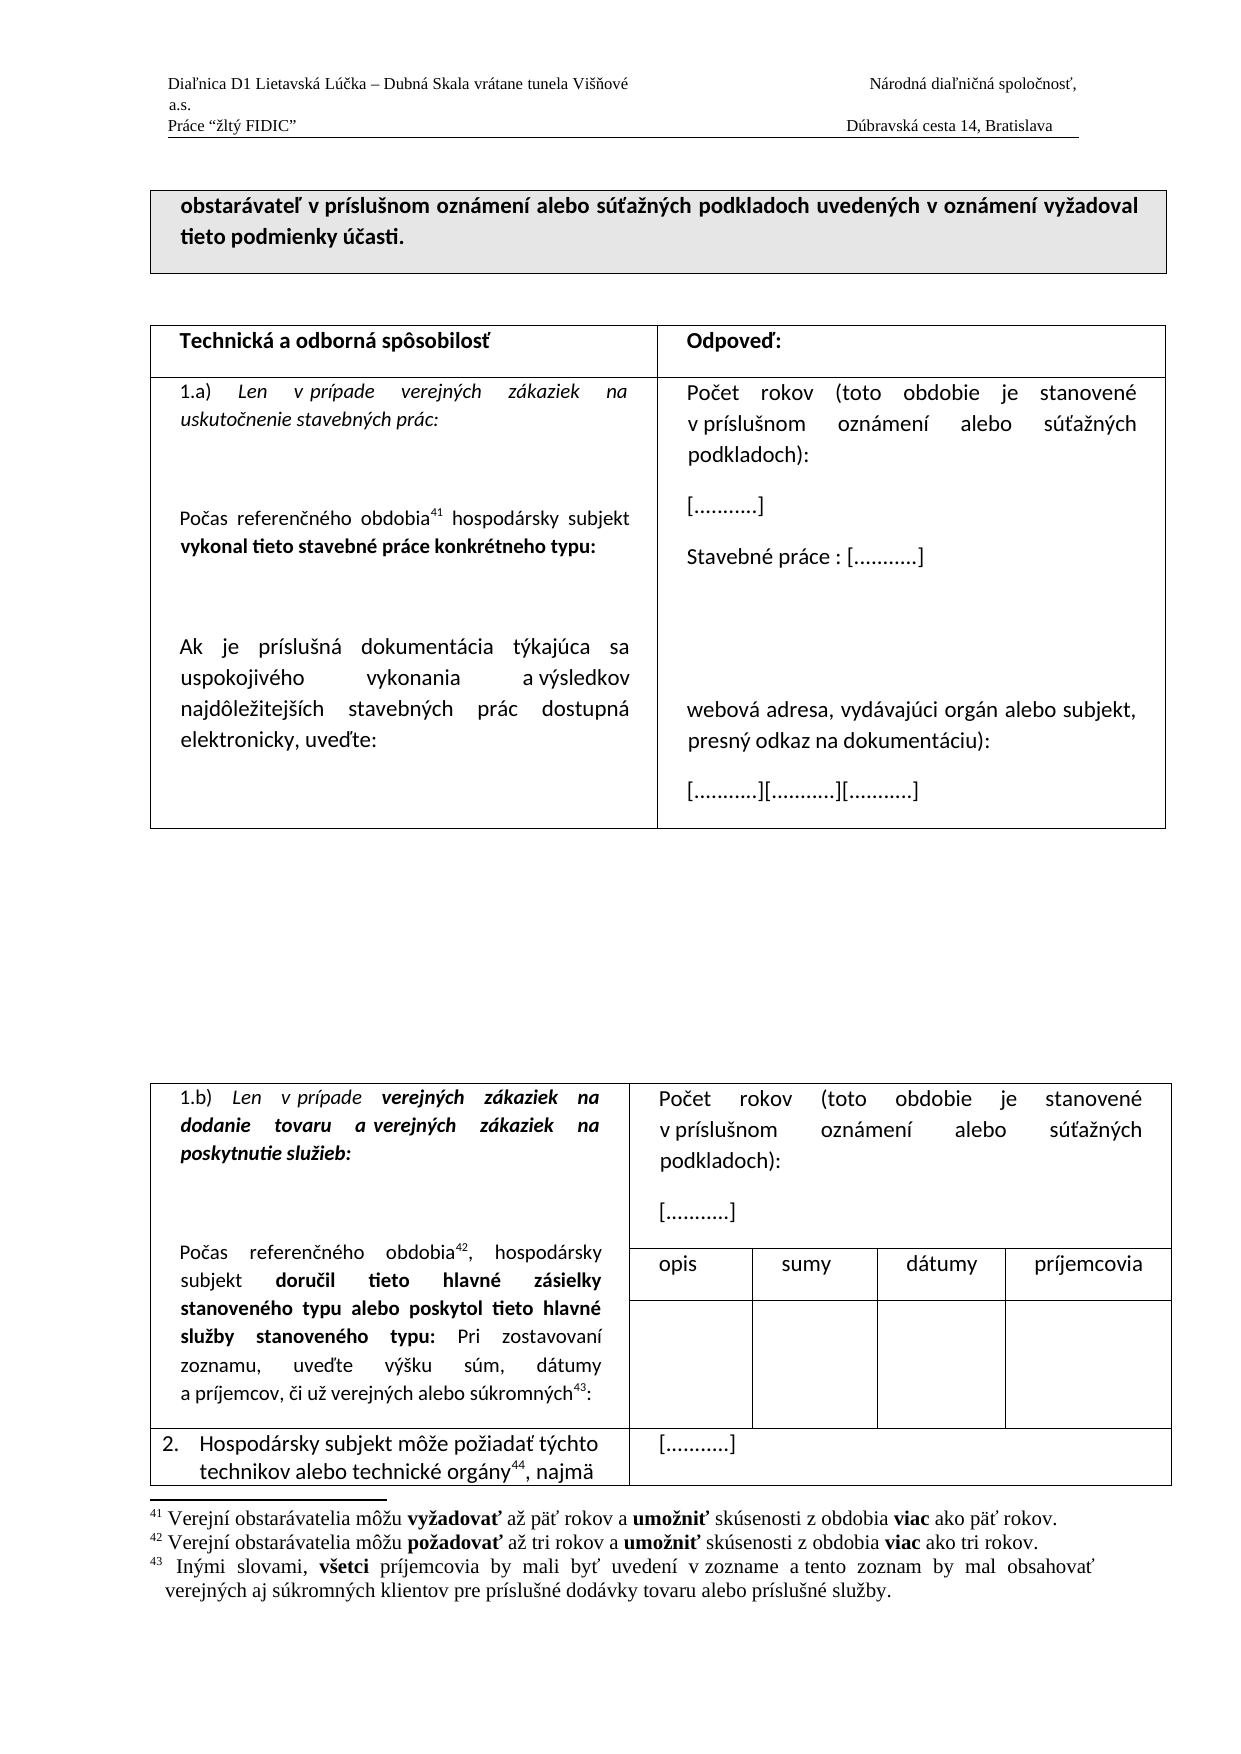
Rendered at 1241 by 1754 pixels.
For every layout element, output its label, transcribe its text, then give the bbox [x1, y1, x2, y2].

table_cell príjemcovia [1006, 1249, 1171, 1300]
table_cell [753, 1301, 877, 1428]
table_cell [878, 1301, 1005, 1428]
table_cell opis [630, 1249, 752, 1300]
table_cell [630, 1429, 1171, 1485]
table_header Počet rokov (toto obdobie je stanovené v príslušnom oznámení alebo súťažných podkladoch): [...........] [630, 1084, 1171, 1248]
table_cell [630, 1301, 752, 1428]
table_cell dátumy [878, 1249, 1005, 1300]
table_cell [151, 1429, 629, 1485]
table_cell sumy [753, 1249, 877, 1300]
table_cell [1006, 1301, 1171, 1428]
table_cell Počet rokov (toto obdobie je stanovené v príslušnom oznámení alebo súťažných podkladoch): [...........] Stavebné práce : [...........] webová adresa, vydávajúci orgán alebo subjekt, presný odkaz na dokumentáciu): [...........][...........][...........] [658, 378, 1165, 827]
table_header Technická a odborná spôsobilosť [151, 326, 657, 377]
table_cell 1.a) Len v prípade verejných zákaziek na uskutočnenie stavebných prác: Počas referenčného obdobia hospodársky subjekt vykonal tieto stavebné práce konkrétneho typu: Ak je príslušná dokumentácia týkajúca sa uspokojivého vykonania a výsledkov najdôležitejších stavebných prác dostupná elektronicky, uveďte: [151, 378, 657, 827]
table_header Odpoveď: [658, 326, 1165, 377]
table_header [151, 191, 1166, 273]
table_header 1.b) Len v prípade verejných zákaziek na dodanie tovaru a verejných zákaziek na poskytnutie služieb: Počas referenčného obdobia, hospodársky subjekt doručil tieto hlavné zásielky stanoveného typu alebo poskytol tieto hlavné služby stanoveného typu: Pri zostavovaní zoznamu, uveďte výšku súm, dátumy a príjemcov, či už verejných alebo súkromných: [151, 1084, 629, 1428]
